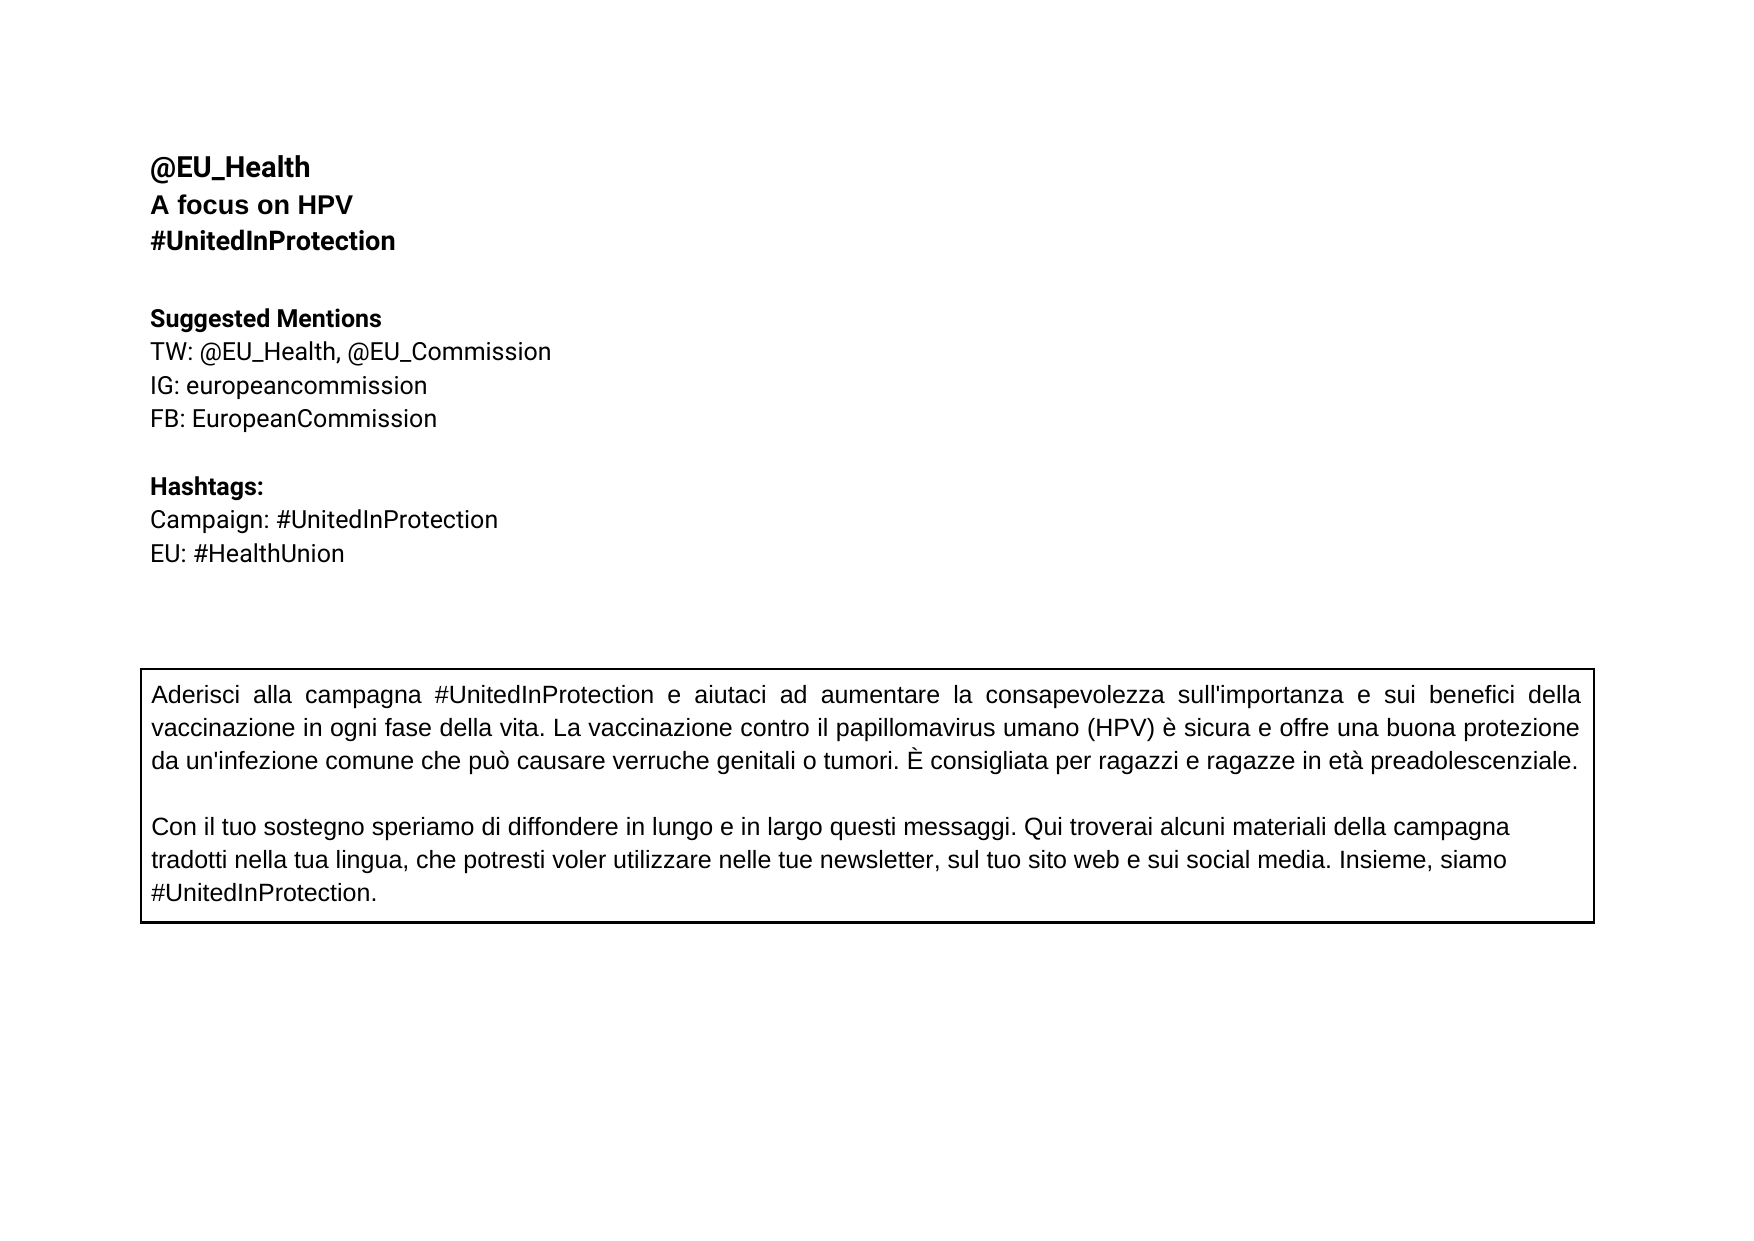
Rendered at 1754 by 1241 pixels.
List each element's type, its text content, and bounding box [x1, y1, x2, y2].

text TW: @EU_Health, @EU_Commission [150, 337, 1604, 367]
text Hashtags: [150, 472, 1604, 501]
text Suggested Mentions [150, 304, 1604, 333]
text EU: #HealthUnion [150, 539, 1604, 568]
text A focus on HPV [150, 189, 1604, 221]
text #UnitedInProtection [150, 225, 1604, 257]
text @EU_Health [150, 150, 1604, 184]
table_header Aderisci alla campagna #UnitedInProtection e aiutaci ad aumentare la consapevolezza sull'importanza e sui benefici della vaccinazione in ogni fase della vita. La vaccinazione contro il papillomavirus umano (HPV) è sicura e offre una buona protezione da un'infezione comune che può causare verruche genitali o tumori. È consigliata per ragazzi e ragazze in età preadolescenziale. Con il tuo sostegno speriamo di diffondere in lungo e in largo questi messaggi. Qui troverai alcuni materiali della campagna tradotti nella tua lingua, che potresti voler utilizzare nelle tue newsletter, sul tuo sito web e sui social media. Insieme, siamo #UnitedInProtection. [142, 670, 1593, 921]
text FB: EuropeanCommission [150, 405, 1604, 434]
text IG: europeancommission [150, 371, 1604, 400]
text Campaign: #UnitedInProtection [150, 506, 1604, 535]
